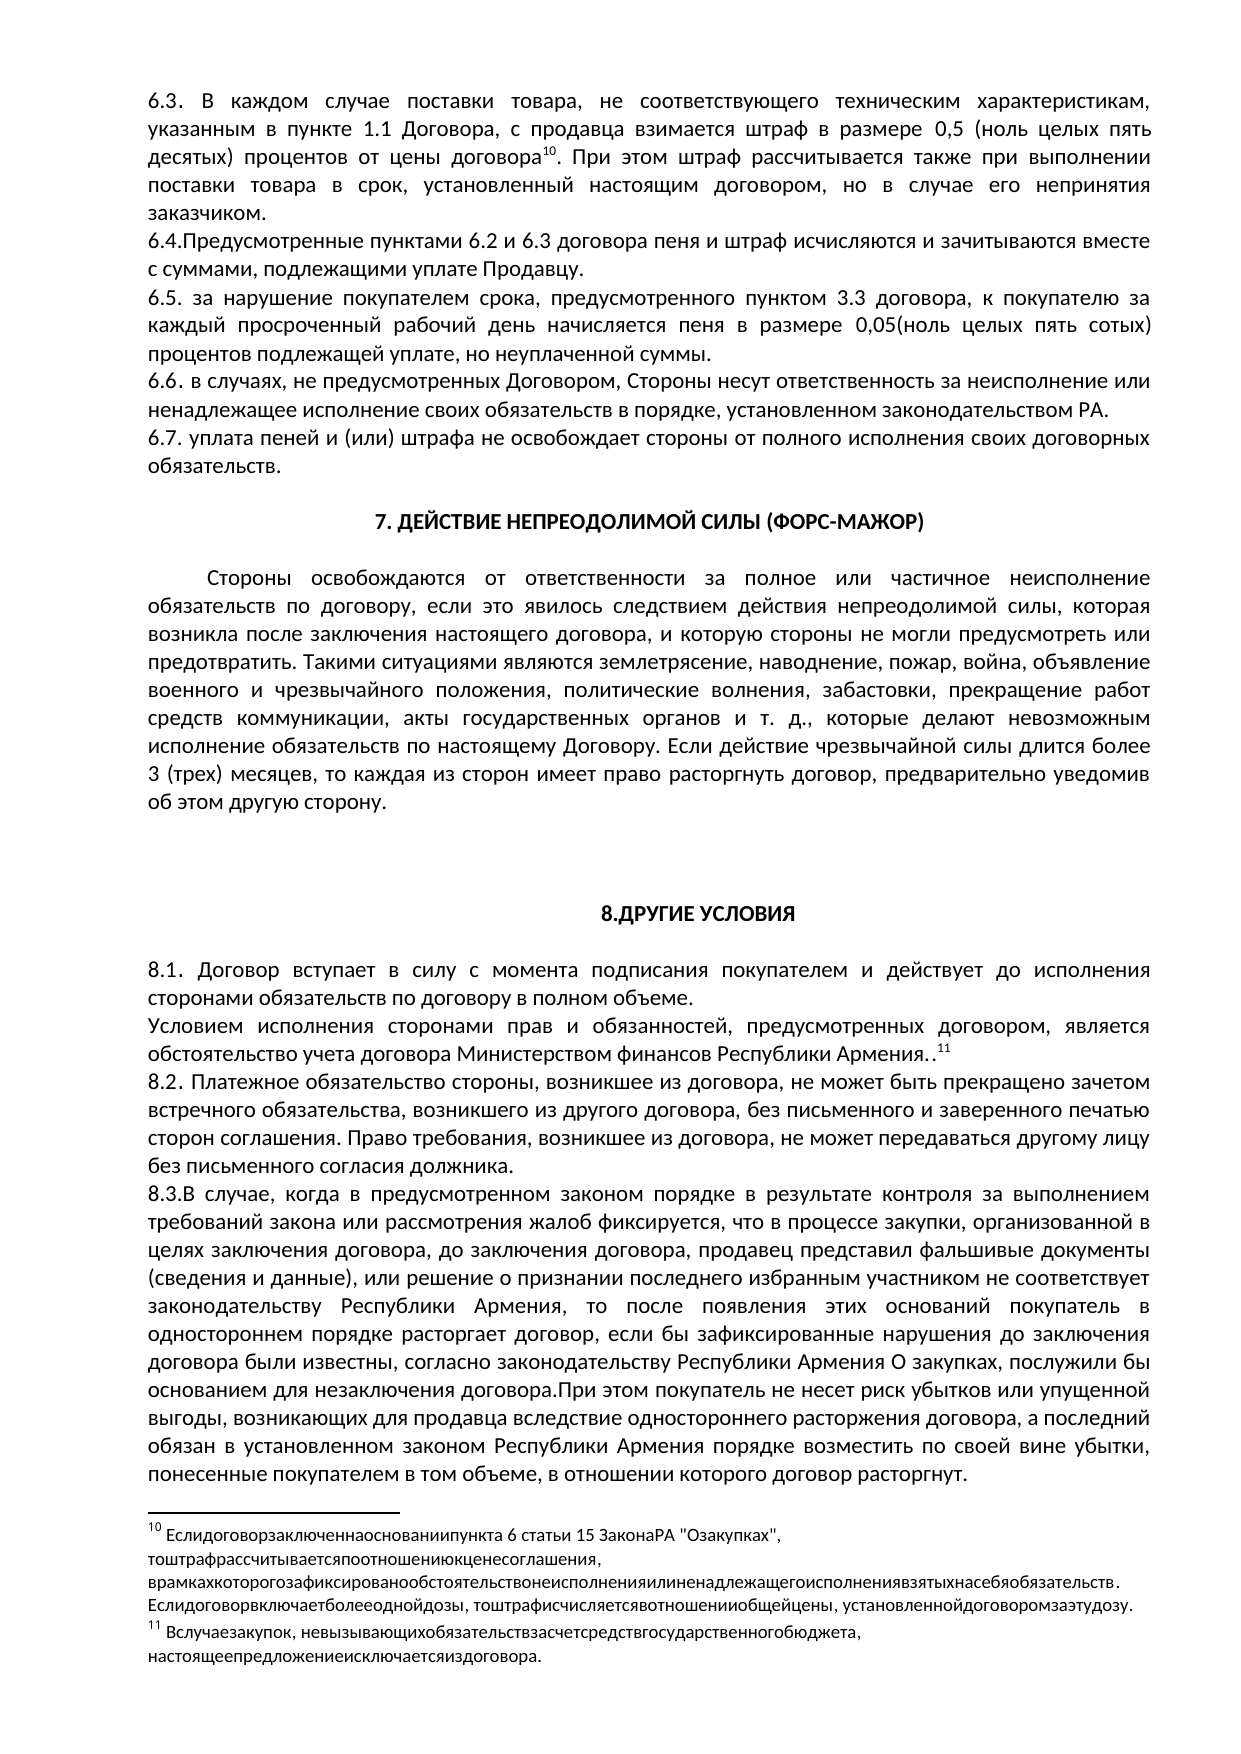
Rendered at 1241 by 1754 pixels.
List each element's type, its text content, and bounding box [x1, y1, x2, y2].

list 6.6․ в случаях, не предусмотренных Договором, Стороны несут ответственность за неисполнение или ненадлежащее исполнение своих обязательств в порядке, установленном законодательством РА. [148, 367, 1152, 423]
text Стороны освобождаются от ответственности за полное или частичное неисполнение обязательств по договору, если это явилось следствием действия непреодолимой силы, которая возникла после заключения настоящего договора, и которую стороны не могли предусмотреть или предотвратить. Такими ситуациями являются землетрясение, наводнение, пожар, война, объявление военного и чрезвычайного положения, политические волнения, забастовки, прекращение работ средств коммуникации, акты государственных органов и т. д., которые делают невозможным исполнение обязательств по настоящему Договору. Если действие чрезвычайной силы длится более 3 (трех) месяцев, то каждая из сторон имеет право расторгнуть договор, предварительно уведомив об этом другую сторону. [148, 563, 1152, 815]
text 6.7. уплата пеней и (или) штрафа не освобождает стороны от полного исполнения своих договорных обязательств. [148, 423, 1152, 479]
text 7. ДЕЙСТВИЕ НЕПРЕОДОЛИМОЙ СИЛЫ (ФОРС-МАЖОР) [148, 507, 1152, 535]
text 8.ДРУГИЕ УСЛОВИЯ [244, 899, 1152, 927]
text 8.1․ Договор вступает в силу с момента подписания покупателем и действует до исполнения сторонами обязательств по договору в полном объеме. [148, 955, 1152, 1011]
list 6.5. за нарушение покупателем срока, предусмотренного пунктом 3.3 договора, к покупателю за каждый просроченный рабочий день начисляется пеня в размере 0,05(ноль целых пять сотых) процентов подлежащей уплате, но неуплаченной суммы. [148, 283, 1152, 367]
text Условием исполнения сторонами прав и обязанностей, предусмотренных договором, является обстоятельство учета договора Министерством финансов Республики Армения.. [148, 1011, 1152, 1067]
list 6.3․ В каждом случае поставки товара, не соответствующего техническим характеристикам, указанным в пункте 1.1 Договора, с продавца взимается штраф в размере 0,5 (ноль целых пять десятых) процентов от цены договора. При этом штраф рассчитывается также при выполнении поставки товара в срок, установленный настоящим договором, но в случае его непринятия заказчиком. [148, 86, 1152, 227]
text 8.3.В случае, когда в предусмотренном законом порядке в результате контроля за выполнением требований закона или рассмотрения жалоб фиксируется, что в процессе закупки, организованной в целях заключения договора, до заключения договора, продавец представил фальшивые документы (сведения и данные), или решение о признании последнего избранным участником не соответствует законодательству Республики Армения, то после появления этих оснований покупатель в одностороннем порядке расторгает договор, если бы зафиксированные нарушения до заключения договора были известны, согласно законодательству Республики Армения О закупках, послужили бы основанием для незаключения договора.При этом покупатель не несет риск убытков или упущенной выгоды, возникающих для продавца вследствие одностороннего расторжения договора, а последний обязан в установленном законом Республики Армения порядке возместить по своей вине убытки, понесенные покупателем в том объеме, в отношении которого договор расторгнут. [148, 1179, 1152, 1487]
text 6.4.Предусмотренные пунктами 6.2 и 6.3 договора пеня и штраф исчисляются и зачитываются вместе с суммами, подлежащими уплате Продавцу. [148, 227, 1152, 283]
text 8.2․ Платежное обязательство стороны, возникшее из договора, не может быть прекращено зачетом встречного обязательства, возникшего из другого договора, без письменного и заверенного печатью сторон соглашения. Право требования, возникшее из договора, не может передаваться другому лицу без письменного согласия должника. [148, 1067, 1152, 1179]
